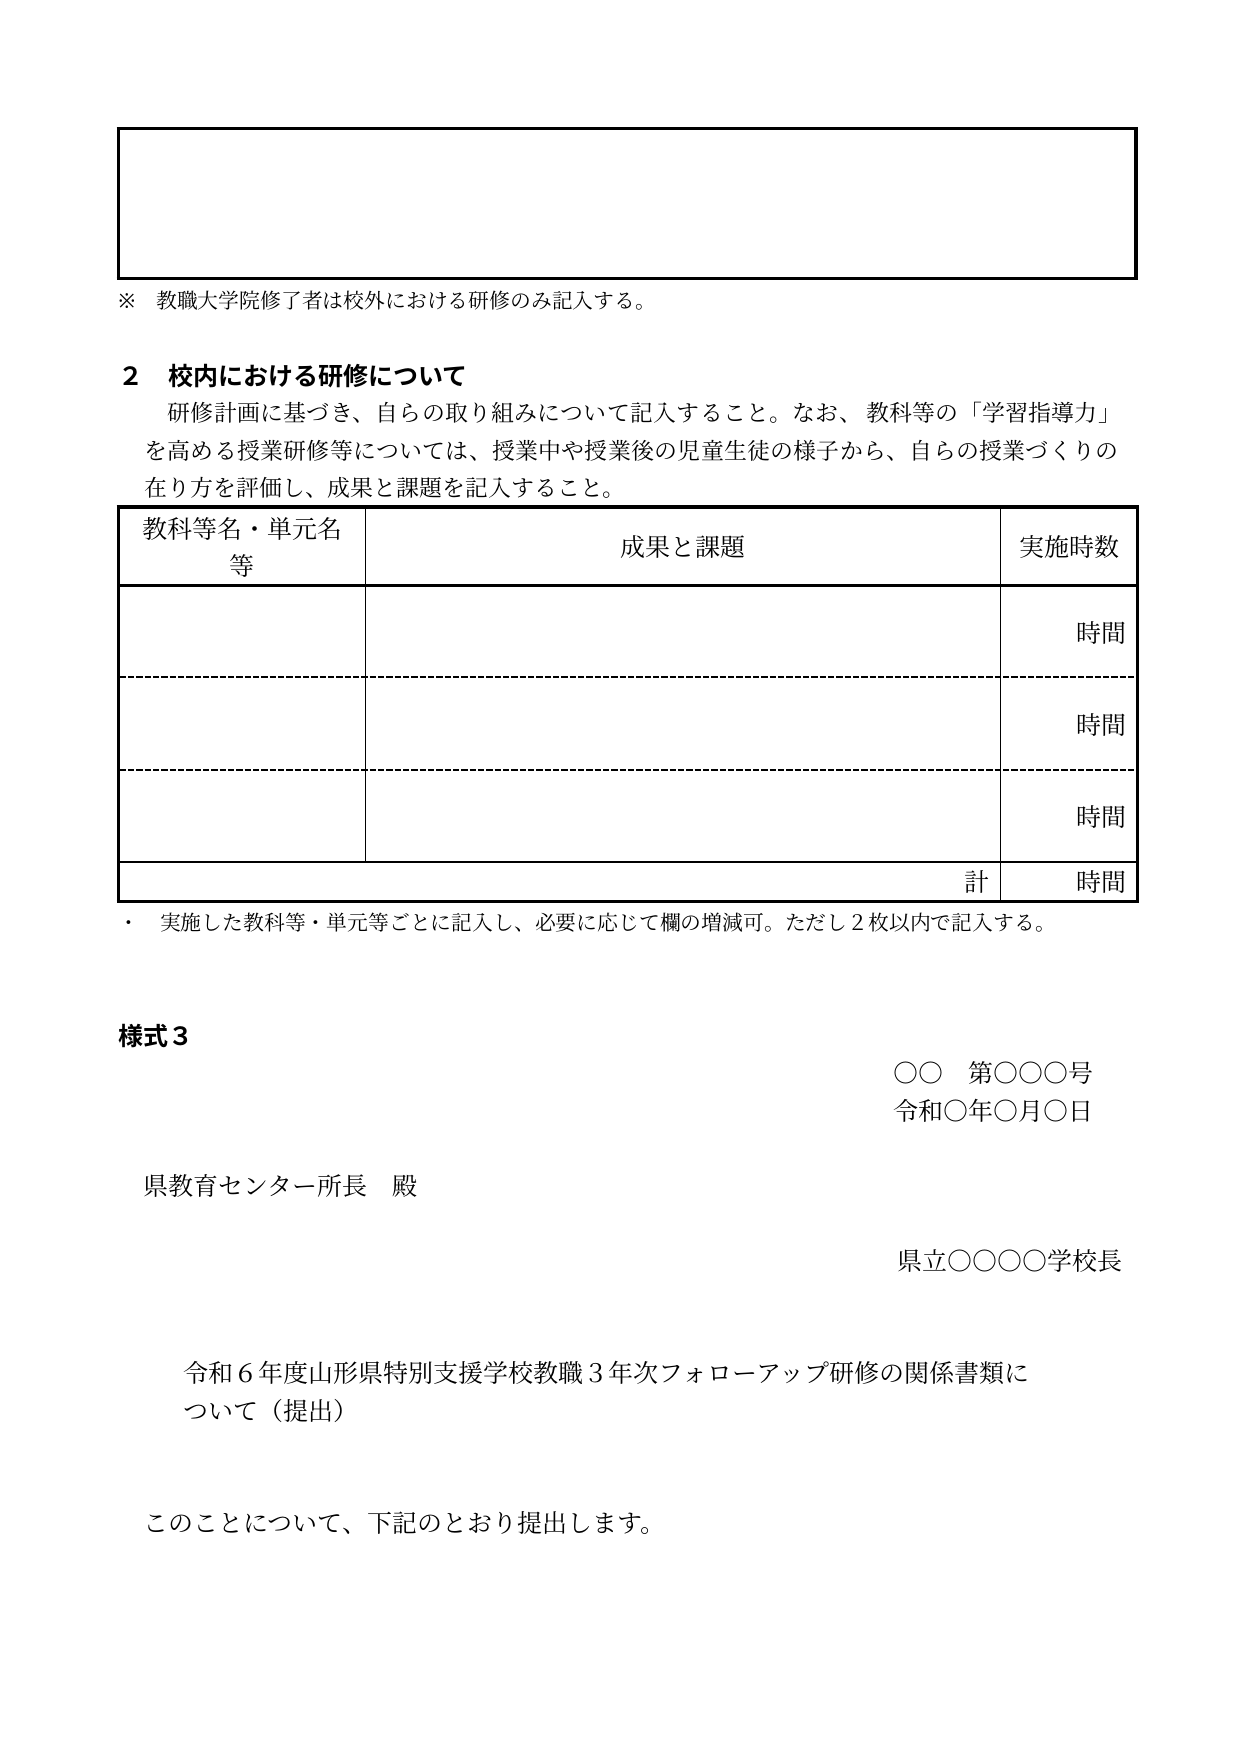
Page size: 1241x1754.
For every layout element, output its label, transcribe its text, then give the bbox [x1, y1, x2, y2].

table_cell [366, 676, 1000, 769]
text 令和○年○月○日 [118, 1091, 1122, 1128]
text 県教育センター所長 殿 [118, 1166, 1122, 1203]
text このことについて、下記のとおり提出します。 [118, 1503, 1122, 1541]
table_cell [120, 587, 365, 676]
table_header 実施時数 [1001, 509, 1136, 583]
table_cell [366, 587, 1000, 676]
table_cell [120, 769, 365, 861]
text 令和６年度山形県特別支援学校教職３年次フォローアップ研修の関係書類に [184, 1353, 1122, 1391]
text ※ 教職大学院修了者は校外における研修のみ記入する。 [118, 280, 1122, 318]
text 研修計画に基づき、自らの取り組みについて記入すること。なお、教科等の「学習指導力」を高める授業研修等については、授業中や授業後の児童生徒の様子から、自らの授業づくりの在り方を評価し、成果と課題を記入すること。 [144, 393, 1122, 505]
table_cell 時間 [1001, 676, 1136, 769]
table_cell 時間 [1001, 769, 1136, 861]
table_cell [366, 769, 1000, 861]
table_cell [120, 676, 365, 769]
table_cell 時間 [1001, 587, 1136, 676]
text 県立○○○○学校長 [118, 1241, 1122, 1278]
text ついて（提出） [184, 1391, 1122, 1428]
table_header 成果と課題 [366, 509, 1000, 583]
table_header [120, 130, 1134, 277]
text ・ 実施した教科等・単元等ごとに記入し、必要に応じて欄の増減可。ただし２枚以内で記入する。 [118, 903, 1122, 941]
text ２ 校内における研修について [118, 355, 1122, 393]
table_cell 時間 [1001, 863, 1136, 900]
text ○○ 第○○○号 [118, 1053, 1122, 1091]
text 様式３ [118, 1016, 1122, 1053]
table_cell 計 [120, 863, 1000, 900]
table_header 教科等名・単元名等 [120, 509, 365, 583]
